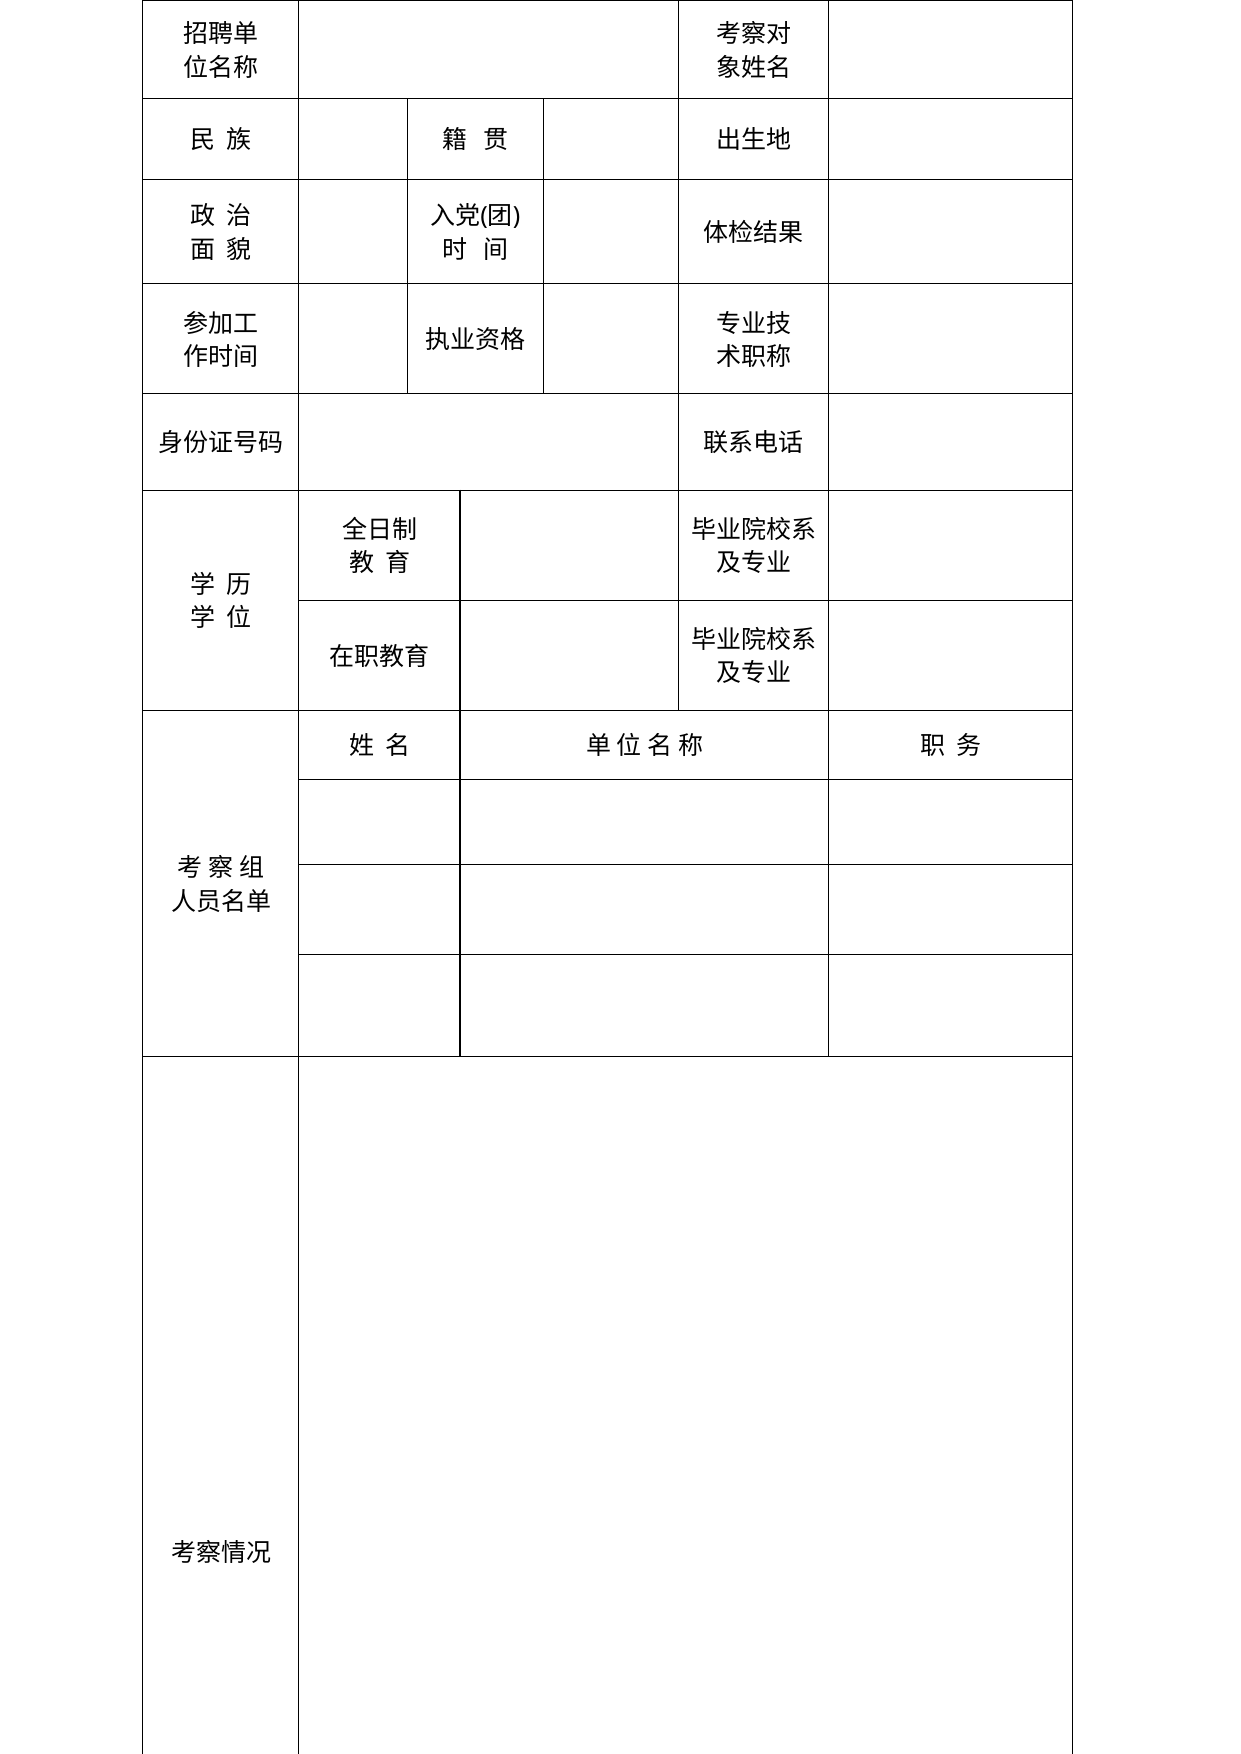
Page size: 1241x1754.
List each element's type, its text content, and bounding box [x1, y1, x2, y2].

table_cell [829, 99, 1072, 178]
table_header 招聘单 位名称 [143, 1, 298, 98]
table_cell [299, 1057, 1072, 1754]
table_header [829, 1, 1072, 98]
table_cell [829, 284, 1072, 393]
table_header [299, 1, 678, 98]
table_cell 民 族 [143, 99, 298, 178]
table_cell [829, 780, 1072, 864]
table_cell [829, 955, 1072, 1056]
table_cell [829, 601, 1072, 710]
table_cell [829, 180, 1072, 283]
table_cell 执业资格 [408, 284, 543, 393]
table_cell 考 察 组 人员名单 [143, 711, 298, 1056]
table_cell [544, 99, 678, 178]
table_cell 联系电话 [679, 394, 828, 489]
table_cell [829, 394, 1072, 489]
table_cell 毕业院校系及专业 [679, 491, 828, 599]
table_cell [299, 99, 407, 178]
table_cell [461, 780, 828, 864]
table_cell [461, 601, 678, 710]
table_cell 考察情况 [143, 1057, 298, 1754]
table_cell 单 位 名 称 [461, 711, 828, 778]
table_cell 专业技 术职称 [679, 284, 828, 393]
table_cell 政 治 面 貌 [143, 180, 298, 283]
table_cell 全日制 教 育 [299, 491, 459, 599]
table_cell 入党(团)时 间 [408, 180, 543, 283]
table_cell 出生地 [679, 99, 828, 178]
table_cell [829, 491, 1072, 599]
table_cell 姓 名 [299, 711, 459, 778]
table_cell 毕业院校系及专业 [679, 601, 828, 710]
table_cell [461, 865, 828, 954]
table_cell 学 历 学 位 [143, 491, 298, 710]
table_cell [299, 865, 459, 954]
table_cell [299, 180, 407, 283]
table_cell 身份证号码 [143, 394, 298, 489]
table_cell 籍 贯 [408, 99, 543, 178]
table_cell [829, 865, 1072, 954]
table_cell [461, 955, 828, 1056]
table_cell [299, 284, 407, 393]
table_cell 在职教育 [299, 601, 459, 710]
table_header 考察对 象姓名 [679, 1, 828, 98]
table_cell 参加工 作时间 [143, 284, 298, 393]
table_cell 职 务 [829, 711, 1072, 778]
table_cell 体检结果 [679, 180, 828, 283]
table_cell [299, 955, 459, 1056]
table_cell [544, 284, 678, 393]
table_cell [461, 491, 678, 599]
table_cell [299, 780, 459, 864]
table_cell [299, 394, 678, 489]
table_cell [544, 180, 678, 283]
